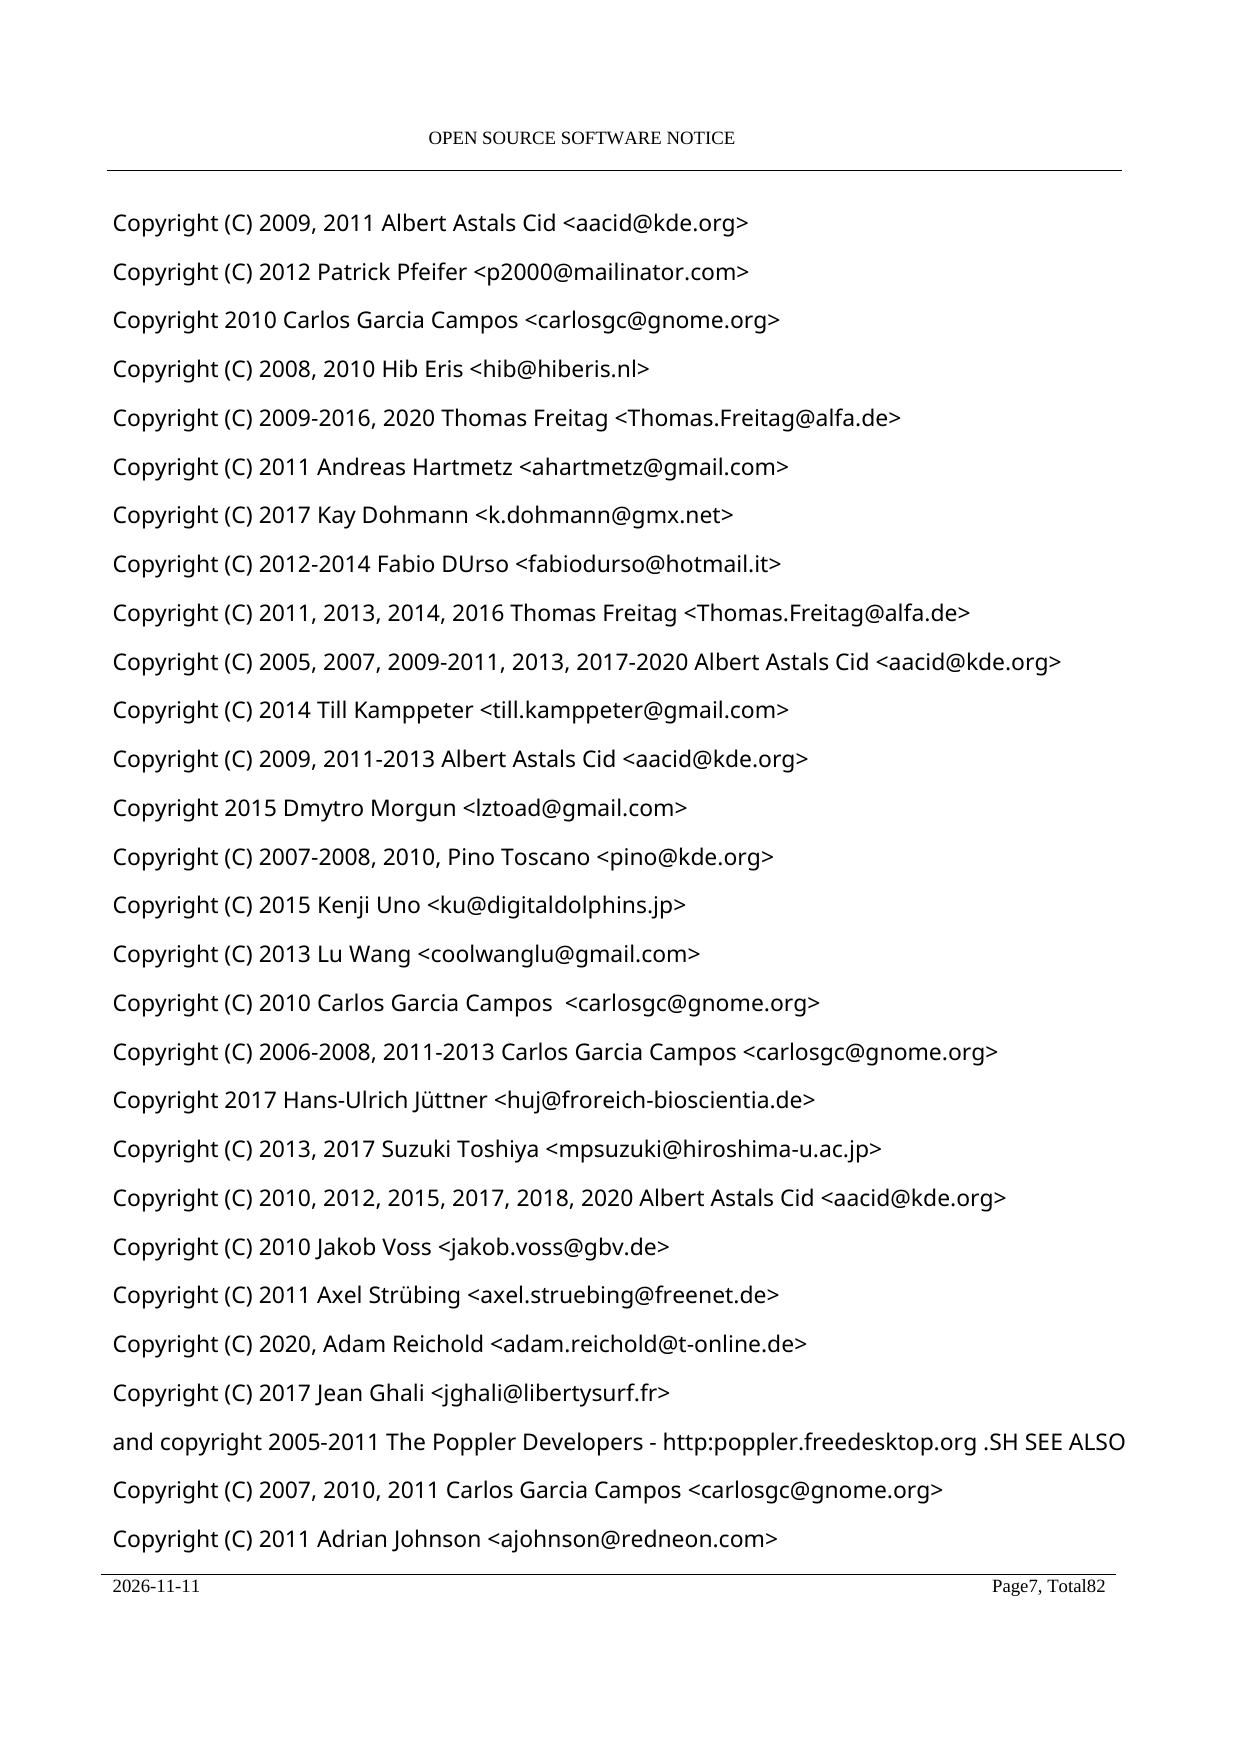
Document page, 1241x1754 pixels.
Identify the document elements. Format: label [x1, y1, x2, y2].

text [112, 206, 1128, 1555]
